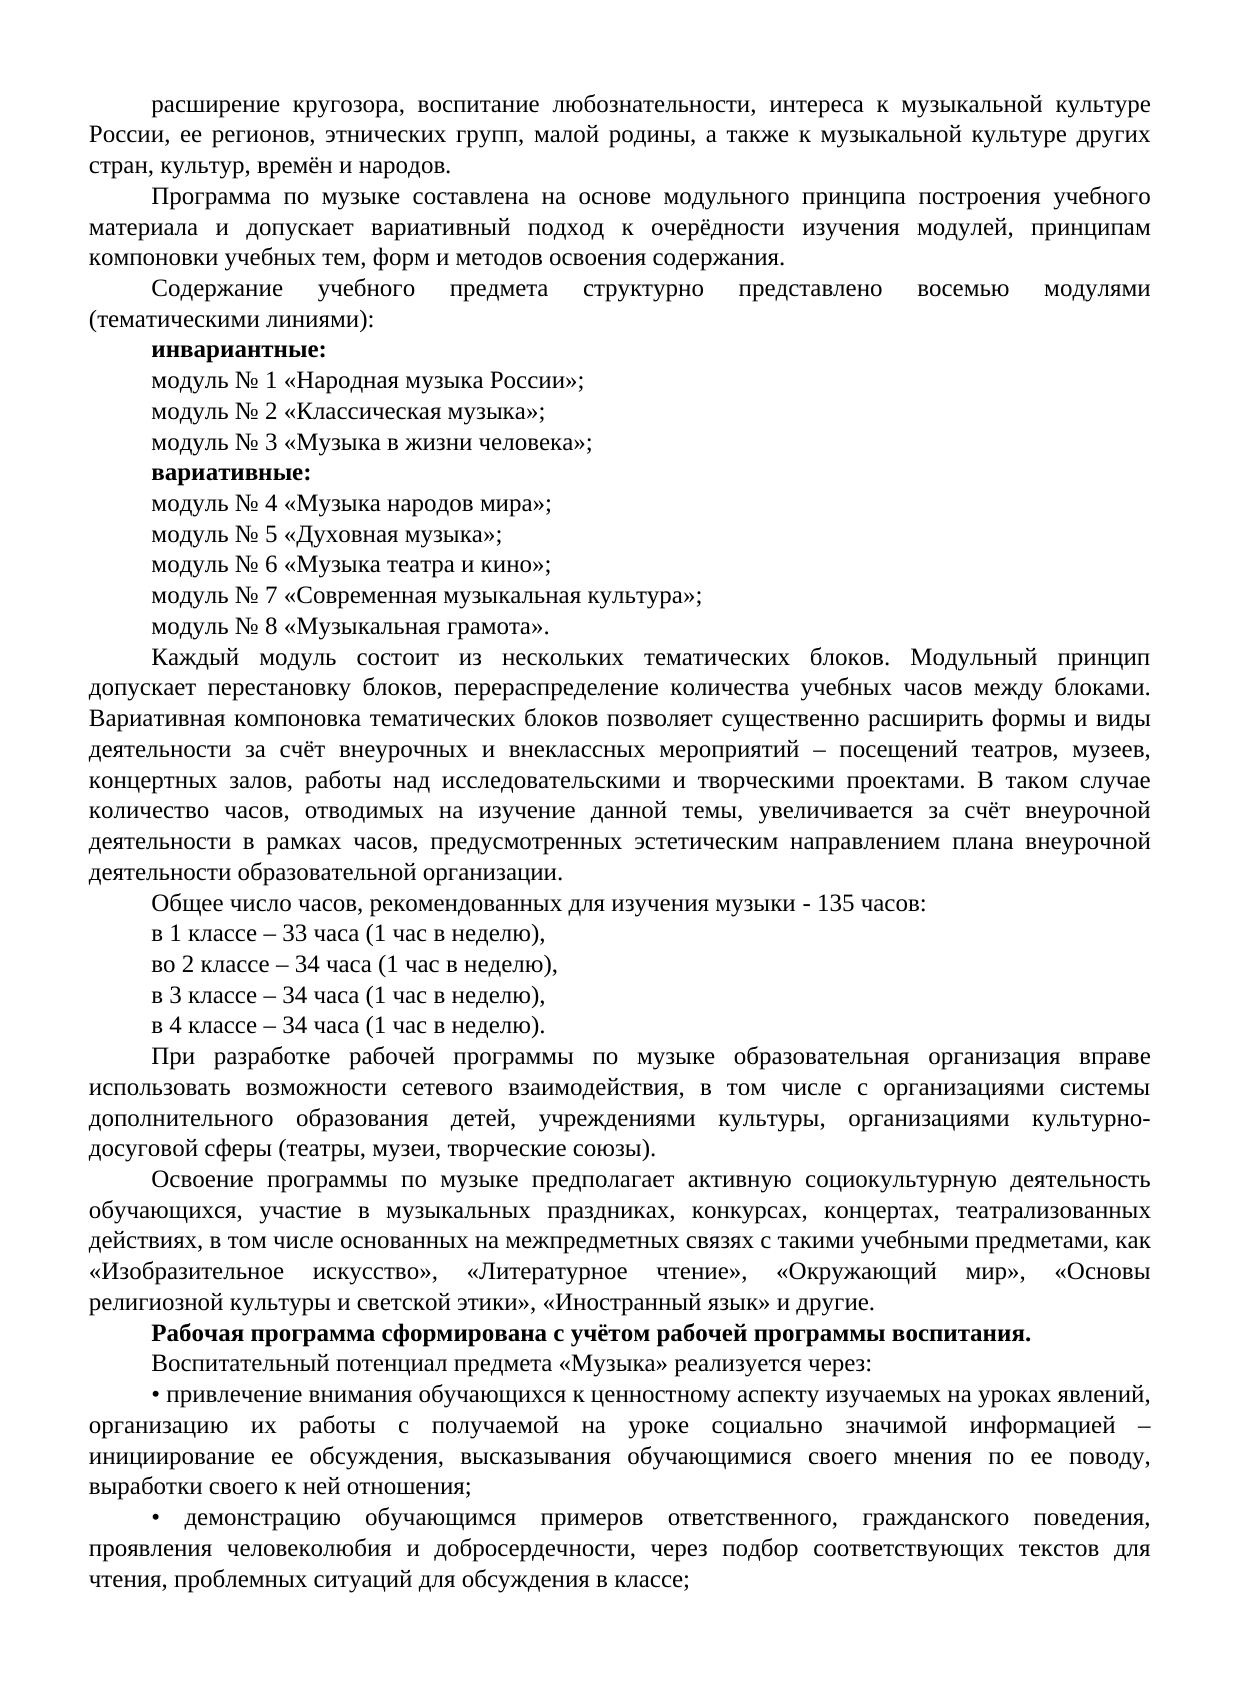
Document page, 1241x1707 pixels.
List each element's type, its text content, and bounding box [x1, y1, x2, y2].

text Освоение программы по музыке предполагает активную социокультурную деятельность обучающихся, участие в музыкальных праздниках, конкурсах, концертах, театрализованных действиях, в том числе основанных на межпредметных связях с такими учебными предметами, как «Изобразительное искусство», «Литературное чтение», «Окружающий мир», «Основы религиозной культуры и светской этики», «Иностранный язык» и другие. [89, 1164, 1152, 1316]
text модуль № 3 «Музыка в жизни человека»; [89, 427, 1152, 455]
text Каждый модуль состоит из нескольких тематических блоков. Модульный принцип допускает перестановку блоков, перераспределение количества учебных часов между блоками. Вариативная компоновка тематических блоков позволяет существенно расширить формы и виды деятельности за счёт внеурочных и внеклассных мероприятий – посещений театров, музеев, концертных залов, работы над исследовательскими и творческими проектами. В таком случае количество часов, отводимых на изучение данной темы, увеличивается за счёт внеурочной деятельности в рамках часов, предусмотренных эстетическим направлением плана внеурочной деятельности образовательной организации. [89, 642, 1152, 886]
text модуль № 6 «Музыка театра и кино»; [89, 549, 1152, 578]
text расширение кругозора, воспитание любознательности, интереса к музыкальной культуре России, ее регионов, этнических групп, малой родины, а также к музыкальной культуре других стран, культур, времён и народов. [89, 89, 1152, 179]
text в 3 классе – 34 часа (1 час в неделю), [89, 980, 1152, 1008]
text Содержание учебного предмета структурно представлено восемью модулями (тематическими линиями): [89, 273, 1152, 332]
text в 1 классе – 33 часа (1 час в неделю), [89, 918, 1152, 947]
text Программа по музыке составлена на основе модульного принципа построения учебного материала и допускает вариативный подход к очерёдности изучения модулей, принципам компоновки учебных тем, форм и методов освоения содержания. [89, 181, 1152, 271]
text в 4 классе – 34 часа (1 час в неделю). [89, 1011, 1152, 1039]
text модуль № 1 «Народная музыка России»; [89, 365, 1152, 394]
text модуль № 5 «Духовная музыка»; [89, 519, 1152, 548]
text Общее число часов, рекомендованных для изучения музыки ‑ 135 часов: [89, 888, 1152, 916]
text Воспитательный потенциал предмета «Музыка» реализуется через: [89, 1348, 1152, 1377]
text Рабочая программа сформирована с учётом рабочей программы воспитания. [89, 1318, 1152, 1347]
text инвариантные: [89, 334, 1152, 363]
text • привлечение внимания обучающихся к ценностному аспекту изучаемых на уроках явлений, организацию их работы с получаемой на уроке социально значимой информацией – инициирование ее обсуждения, высказывания обучающимися своего мнения по ее поводу, выработки своего к ней отношения; [89, 1379, 1152, 1500]
text модуль № 4 «Музыка народов мира»; [89, 488, 1152, 517]
text При разработке рабочей программы по музыке образовательная организация вправе использовать возможности сетевого взаимодействия, в том числе с организациями системы дополнительного образования детей, учреждениями культуры, организациями культурно-досуговой сферы (театры, музеи, творческие союзы). [89, 1041, 1152, 1162]
text модуль № 7 «Современная музыкальная культура»; [89, 580, 1152, 609]
text модуль № 2 «Классическая музыка»; [89, 396, 1152, 425]
text во 2 классе – 34 часа (1 час в неделю), [89, 949, 1152, 978]
text • демонстрацию обучающимся примеров ответственного, гражданского поведения, проявления человеколюбия и добросердечности, через подбор соответствующих текстов для чтения, проблемных ситуаций для обсуждения в классе; [89, 1502, 1152, 1592]
text модуль № 8 «Музыкальная грамота». [89, 611, 1152, 640]
text вариативные: [89, 457, 1152, 486]
